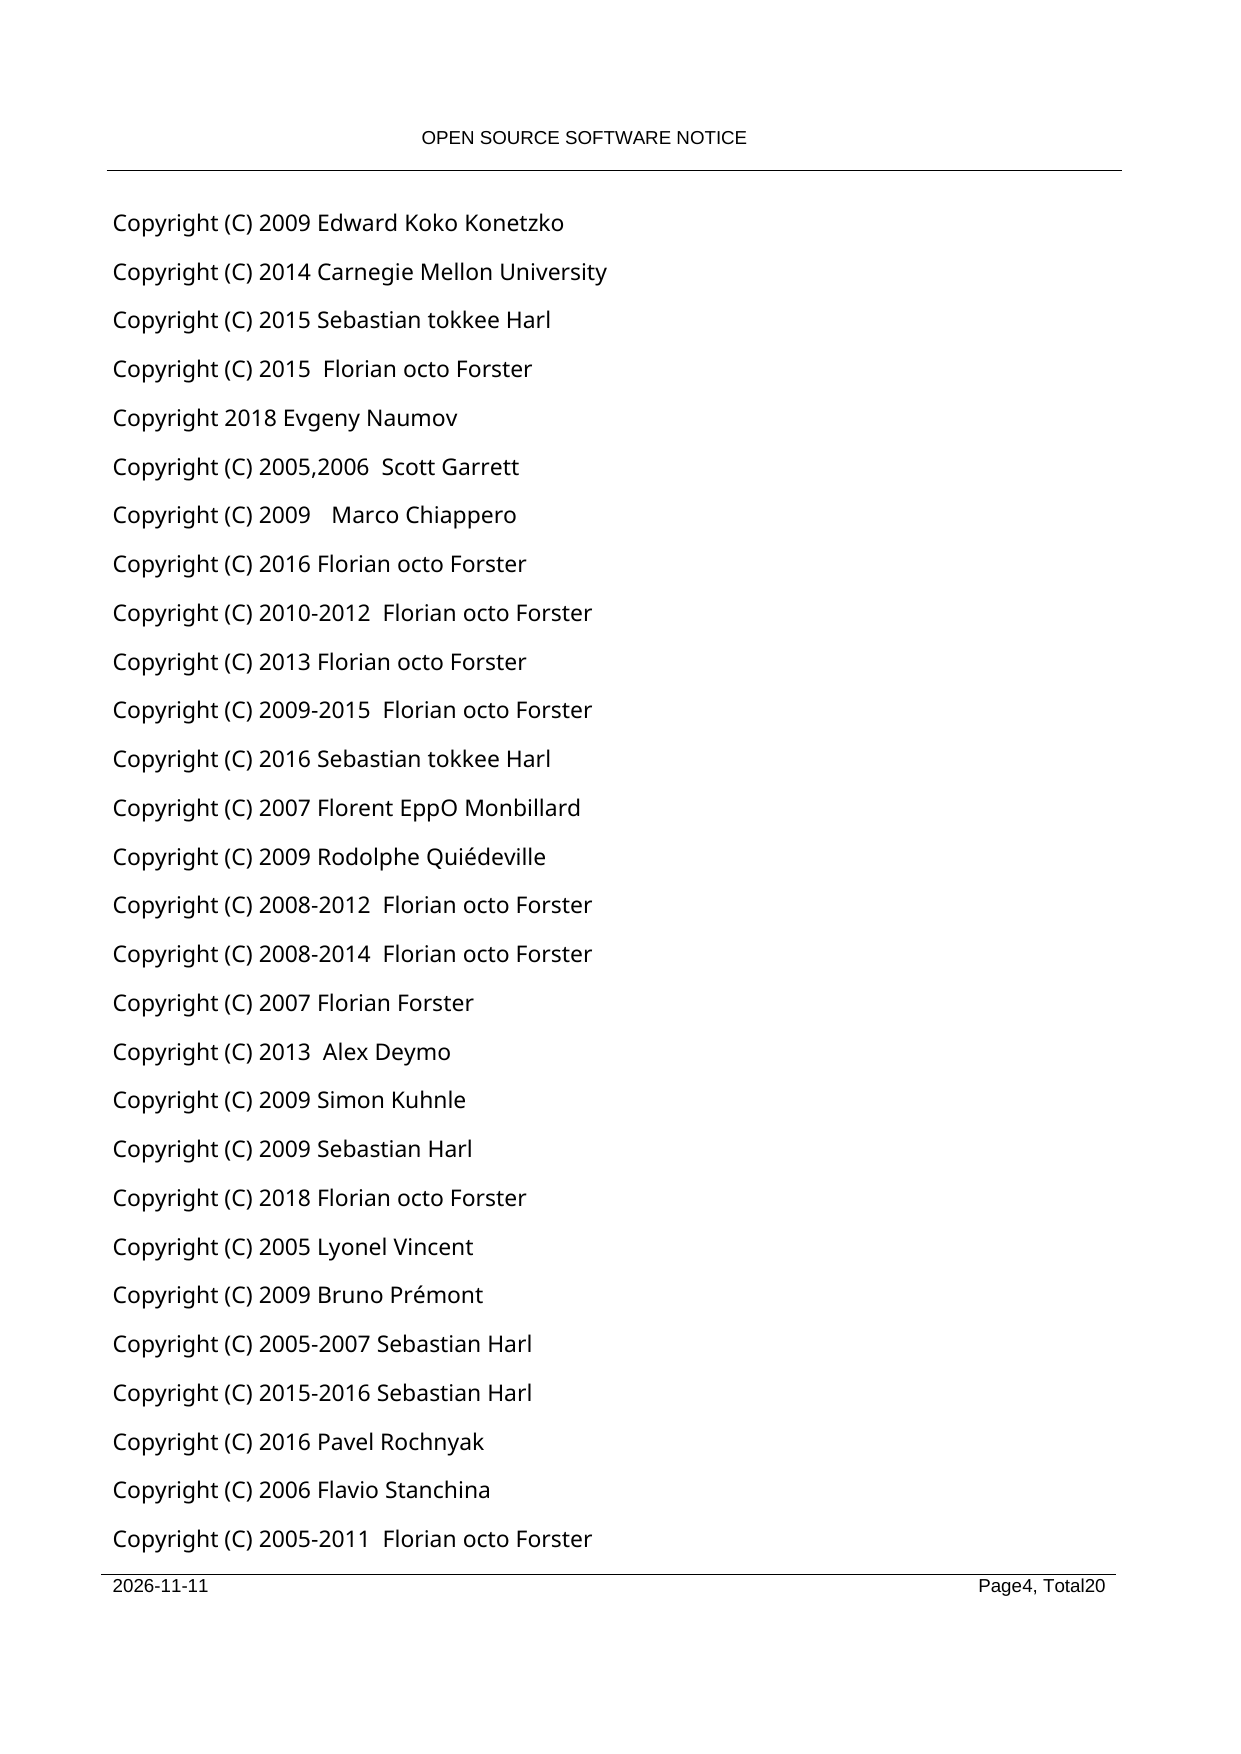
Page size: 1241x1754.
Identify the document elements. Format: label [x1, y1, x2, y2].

text [112, 206, 1128, 1555]
